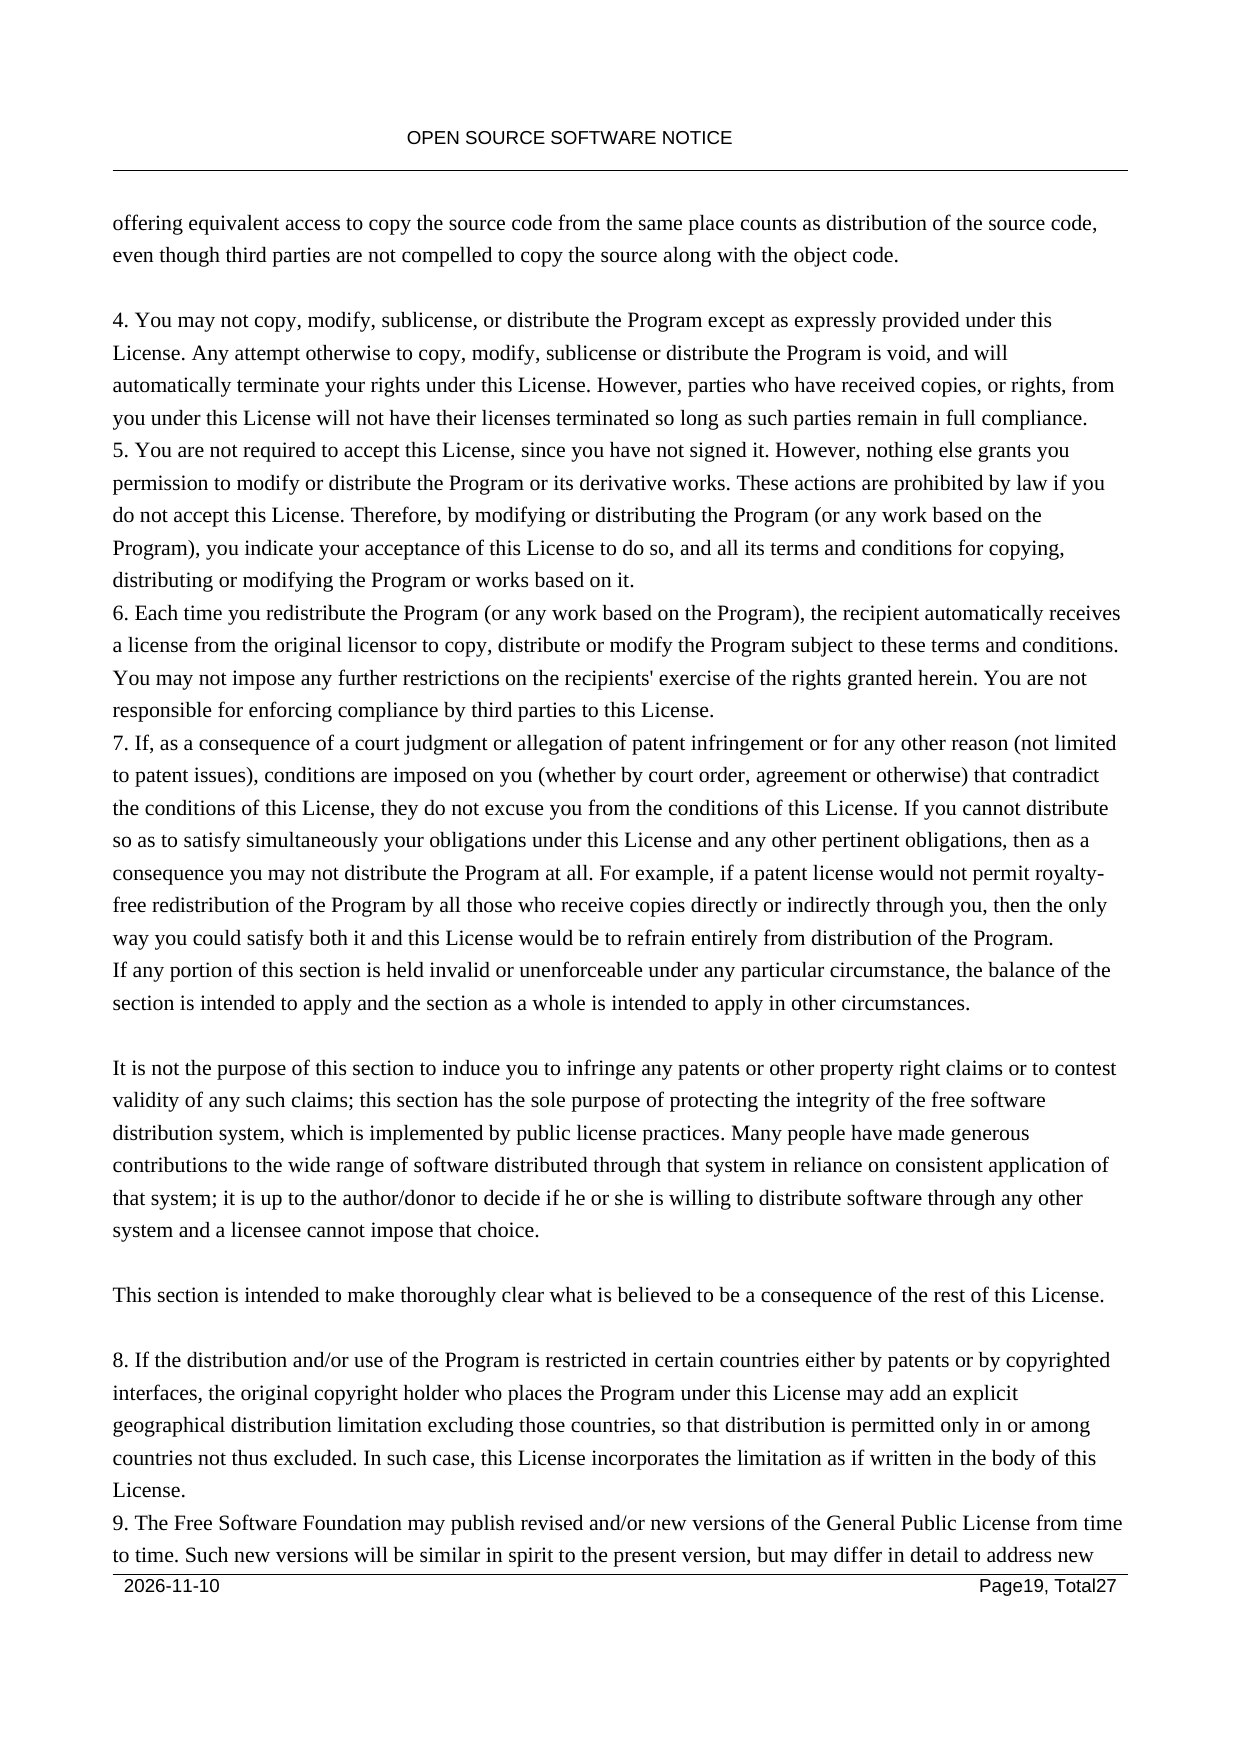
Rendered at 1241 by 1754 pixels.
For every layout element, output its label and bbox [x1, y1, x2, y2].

text [112, 206, 1128, 1571]
